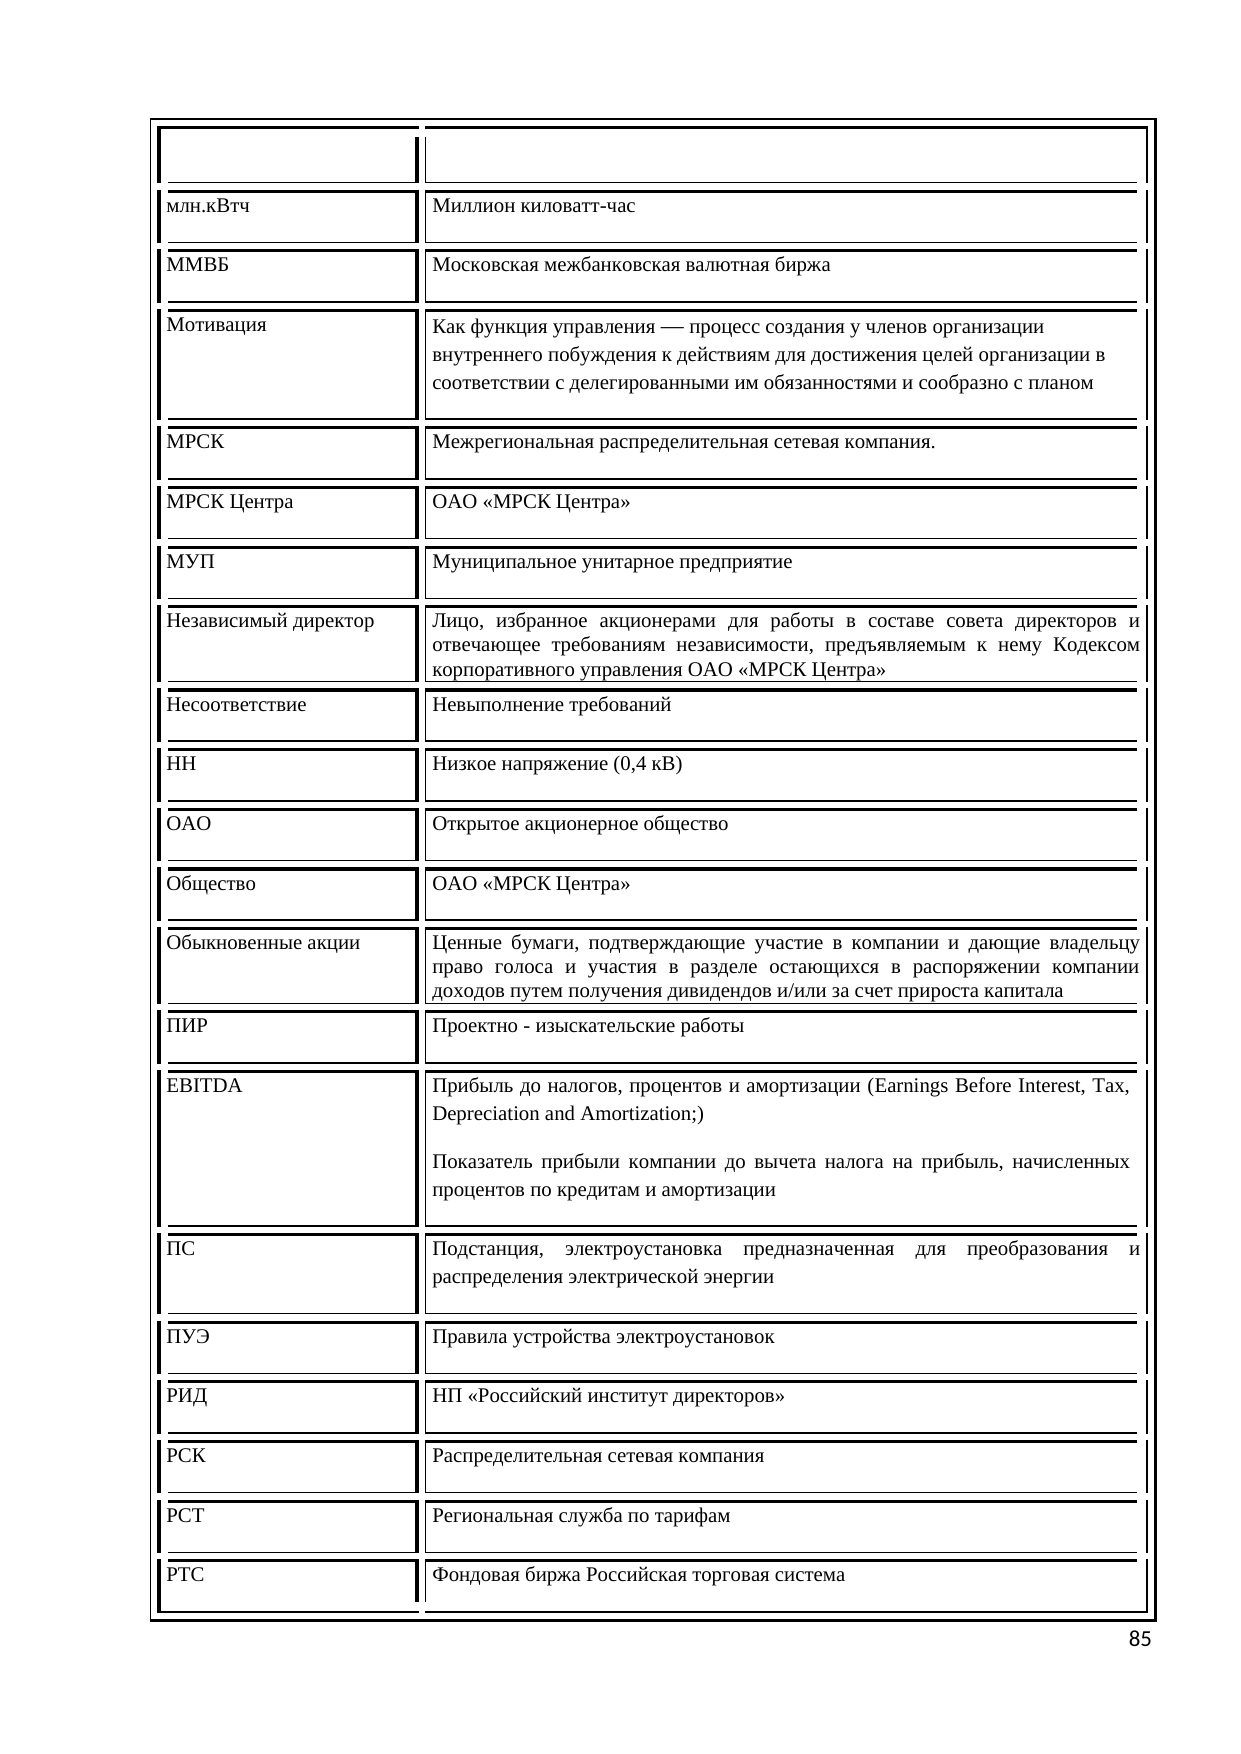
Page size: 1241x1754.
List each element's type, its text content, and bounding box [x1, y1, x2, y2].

table_cell МРСК [155, 418, 421, 478]
table_cell МРСК Центра [155, 478, 421, 538]
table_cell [155, 120, 421, 182]
table_cell Как функция управления — процесс создания у членов организации внутреннего побуждения к действиям для достижения целей организации в соответствии с делегированными им обязанностями и сообразно с планом [421, 301, 1152, 418]
table_cell РСТ [155, 1492, 421, 1551]
table_cell Низкое напряжение (0,4 кВ) [421, 740, 1152, 800]
table_cell Московская межбанковская валютная биржа [421, 241, 1152, 301]
table_cell Проектно - изыскательские работы [421, 1003, 1152, 1062]
table_cell Независимый директор [155, 598, 421, 681]
table_cell ОАО [155, 800, 421, 859]
table_cell НН [155, 740, 421, 800]
table_cell Лицо, избранное акционерами для работы в составе совета директоров и отвечающее требованиям независимости, предъявляемым к нему Кодексом корпоративного управления ОАО «МРСК Центра» [421, 598, 1152, 681]
table_cell Фондовая биржа Российская торговая система [421, 1551, 1152, 1611]
table_cell ПС [155, 1225, 421, 1313]
table_cell ПИР [155, 1003, 421, 1062]
table_cell НП «Российский институт директоров» [421, 1373, 1152, 1432]
table_cell Ценные бумаги, подтверждающие участие в компании и дающие владельцу право голоса и участия в разделе остающихся в распоряжении компании доходов путем получения дивидендов и/или за счет прироста капитала [421, 919, 1152, 1002]
table_cell Подстанция, электроустановка предназначенная для преобразования и распределения электрической энергии [421, 1225, 1152, 1313]
table_cell Мотивация [155, 301, 421, 418]
table_cell Правила устройства электроустановок [421, 1313, 1152, 1372]
table_cell РТС [155, 1551, 421, 1611]
table_cell РИД [155, 1373, 421, 1432]
table_cell Прибыль до налогов, процентов и амортизации (Earnings Before Interest, Tax, Depreciation and Amortization;) Показатель прибыли компании до вычета налога на прибыль, начисленных процентов по кредитам и амортизации [421, 1062, 1152, 1225]
table_cell Общество [155, 860, 421, 919]
table_cell МУП [155, 538, 421, 597]
table_cell Невыполнение требований [421, 681, 1152, 740]
table_cell Несоответствие [155, 681, 421, 740]
table_cell Региональная служба по тарифам [421, 1492, 1152, 1551]
table_cell ПУЭ [155, 1313, 421, 1372]
table_cell Распределительная сетевая компания [421, 1432, 1152, 1492]
table_cell Обыкновенные акции [155, 919, 421, 1002]
table_cell ОАО «МРСК Центра» [421, 860, 1152, 919]
table_cell Муниципальное унитарное предприятие [421, 538, 1152, 597]
table_cell Открытое акционерное общество [421, 800, 1152, 859]
table_cell Межрегиональная распределительная сетевая компания. [421, 418, 1152, 478]
table_cell EBITDA [155, 1062, 421, 1225]
table_cell РСК [155, 1432, 421, 1492]
table_cell ММВБ [155, 241, 421, 301]
table_cell Миллион киловатт-час [421, 182, 1152, 241]
table_cell ОАО «МРСК Центра» [421, 478, 1152, 538]
table_cell млн.кВтч [155, 182, 421, 241]
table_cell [421, 120, 1152, 182]
